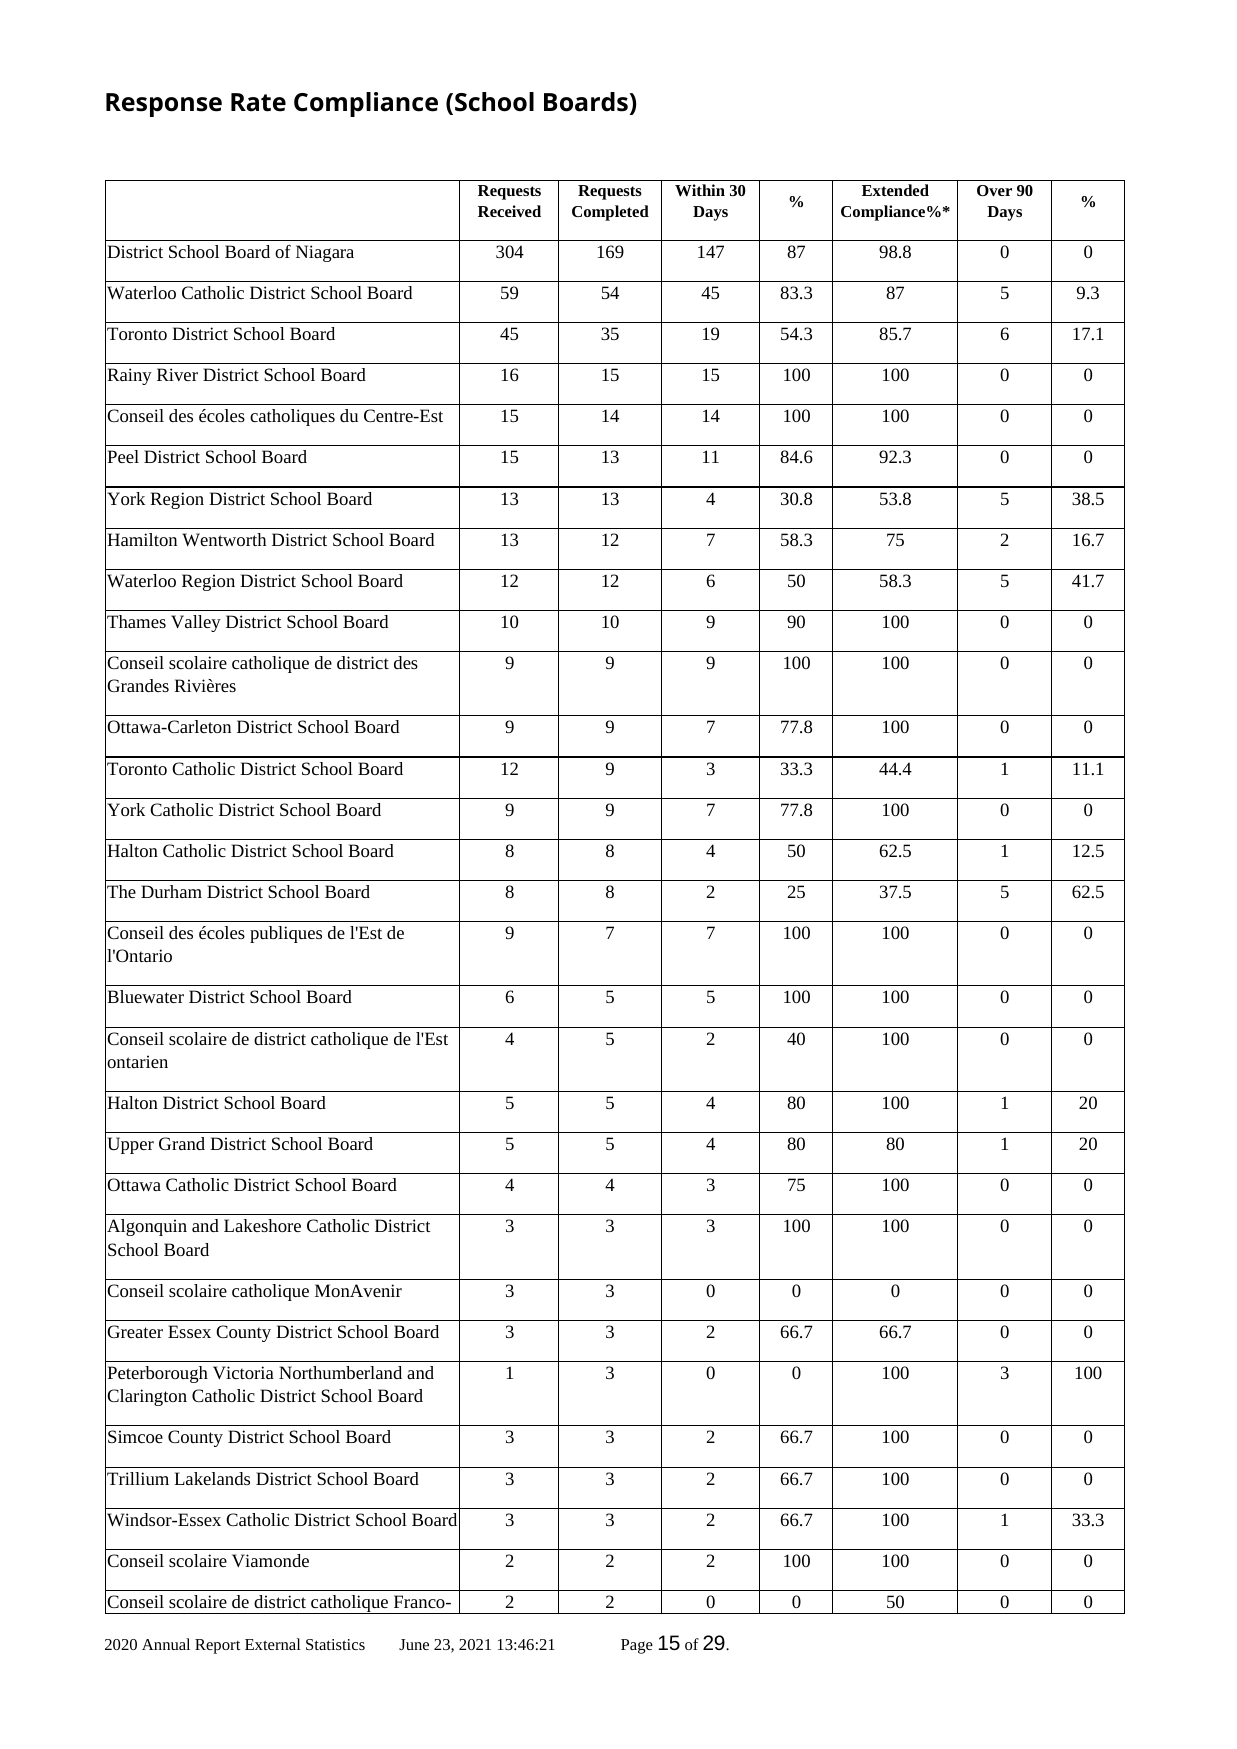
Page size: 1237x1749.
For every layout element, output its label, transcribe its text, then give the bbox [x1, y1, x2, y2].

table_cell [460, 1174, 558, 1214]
table_cell 0 [958, 241, 1051, 281]
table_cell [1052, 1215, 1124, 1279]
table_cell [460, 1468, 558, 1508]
table_cell 41.7 [1052, 570, 1124, 610]
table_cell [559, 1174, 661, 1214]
table_cell 90 [760, 611, 832, 651]
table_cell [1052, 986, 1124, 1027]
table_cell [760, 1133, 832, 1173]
table_cell District School Board of Niagara [106, 241, 459, 281]
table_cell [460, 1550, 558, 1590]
table_cell 9.3 [1052, 282, 1124, 322]
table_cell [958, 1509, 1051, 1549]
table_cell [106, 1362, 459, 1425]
table_cell 100 [833, 405, 957, 445]
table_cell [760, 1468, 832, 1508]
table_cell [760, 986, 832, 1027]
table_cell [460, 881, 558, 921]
table_cell 9 [559, 652, 661, 715]
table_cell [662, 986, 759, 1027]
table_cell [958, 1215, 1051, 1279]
table_cell Rainy River District School Board [106, 364, 459, 404]
table_cell 45 [460, 323, 558, 363]
table_cell 9 [460, 716, 558, 756]
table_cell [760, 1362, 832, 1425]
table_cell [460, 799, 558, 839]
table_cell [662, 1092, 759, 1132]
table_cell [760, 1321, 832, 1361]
table_cell 0 [1052, 405, 1124, 445]
table_cell 0 [958, 652, 1051, 715]
table_cell Conseil scolaire catholique de district des Grandes Rivières [106, 652, 459, 715]
table_cell 10 [460, 611, 558, 651]
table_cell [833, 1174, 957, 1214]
table_cell 0 [958, 446, 1051, 486]
table_cell 100 [833, 652, 957, 715]
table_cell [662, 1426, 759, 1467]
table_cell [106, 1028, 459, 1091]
table_cell 12 [559, 529, 661, 569]
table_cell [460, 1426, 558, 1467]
table_cell Hamilton Wentworth District School Board [106, 529, 459, 569]
table_cell 11 [662, 446, 759, 486]
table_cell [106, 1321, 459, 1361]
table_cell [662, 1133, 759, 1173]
table_cell 100 [833, 716, 957, 756]
table_header Extended Compliance%* [833, 181, 957, 239]
table_cell 38.5 [1052, 488, 1124, 527]
table_cell 9 [559, 716, 661, 756]
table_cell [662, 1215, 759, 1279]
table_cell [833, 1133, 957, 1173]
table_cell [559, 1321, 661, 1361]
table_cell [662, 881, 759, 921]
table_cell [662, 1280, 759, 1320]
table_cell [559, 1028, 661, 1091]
table_cell 16 [460, 364, 558, 404]
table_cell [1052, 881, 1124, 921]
table_header Requests Received [460, 181, 558, 239]
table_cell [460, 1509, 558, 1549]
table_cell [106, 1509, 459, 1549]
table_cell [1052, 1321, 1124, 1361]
table_cell 0 [1052, 652, 1124, 715]
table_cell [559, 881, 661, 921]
table_cell 100 [760, 364, 832, 404]
table_cell 33.3 [760, 758, 832, 798]
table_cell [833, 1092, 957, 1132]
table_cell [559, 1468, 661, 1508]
table_cell 100 [760, 652, 832, 715]
table_cell 169 [559, 241, 661, 281]
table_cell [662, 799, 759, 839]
table_cell 10 [559, 611, 661, 651]
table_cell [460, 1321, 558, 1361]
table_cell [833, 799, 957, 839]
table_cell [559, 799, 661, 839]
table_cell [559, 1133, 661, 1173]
table_cell 100 [833, 611, 957, 651]
table_cell 92.3 [833, 446, 957, 486]
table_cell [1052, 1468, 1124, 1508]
table_cell Toronto Catholic District School Board [106, 758, 459, 798]
table_cell 75 [833, 529, 957, 569]
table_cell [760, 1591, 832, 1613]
table_cell 9 [559, 758, 661, 798]
table_header Over 90 Days [958, 181, 1051, 239]
table_cell 30.8 [760, 488, 832, 527]
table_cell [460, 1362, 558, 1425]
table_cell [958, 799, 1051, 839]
table_cell 16.7 [1052, 529, 1124, 569]
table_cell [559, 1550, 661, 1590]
table_cell 59 [460, 282, 558, 322]
table_header % [1052, 181, 1124, 239]
table_cell 87 [833, 282, 957, 322]
table_header Requests Completed [559, 181, 661, 239]
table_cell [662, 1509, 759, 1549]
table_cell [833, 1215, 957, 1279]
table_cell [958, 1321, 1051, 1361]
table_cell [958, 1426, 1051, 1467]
table_cell 100 [760, 405, 832, 445]
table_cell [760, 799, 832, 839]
table_header Within 30 Days [662, 181, 759, 239]
table_cell 0 [958, 716, 1051, 756]
table_cell 50 [760, 570, 832, 610]
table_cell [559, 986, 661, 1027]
table_cell 7 [662, 529, 759, 569]
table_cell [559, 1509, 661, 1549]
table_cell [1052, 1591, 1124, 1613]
table_cell 0 [1052, 716, 1124, 756]
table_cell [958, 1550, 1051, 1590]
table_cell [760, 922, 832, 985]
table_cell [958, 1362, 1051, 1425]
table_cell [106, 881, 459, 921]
table_cell 5 [958, 570, 1051, 610]
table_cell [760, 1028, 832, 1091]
table_cell 15 [460, 446, 558, 486]
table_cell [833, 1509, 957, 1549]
table_cell 0 [1052, 364, 1124, 404]
table_cell 84.6 [760, 446, 832, 486]
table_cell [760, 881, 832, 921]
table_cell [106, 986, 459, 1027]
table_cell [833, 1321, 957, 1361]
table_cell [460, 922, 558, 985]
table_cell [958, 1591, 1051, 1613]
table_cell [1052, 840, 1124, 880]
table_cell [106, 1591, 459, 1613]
table_cell 53.8 [833, 488, 957, 527]
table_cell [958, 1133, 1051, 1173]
table_cell 77.8 [760, 716, 832, 756]
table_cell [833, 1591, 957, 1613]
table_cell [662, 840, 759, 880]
table_cell 12 [559, 570, 661, 610]
table_cell 5 [958, 488, 1051, 527]
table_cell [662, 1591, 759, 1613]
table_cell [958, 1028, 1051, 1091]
table_cell 83.3 [760, 282, 832, 322]
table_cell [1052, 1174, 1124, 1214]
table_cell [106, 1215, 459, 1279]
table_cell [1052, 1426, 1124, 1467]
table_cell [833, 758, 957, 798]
table_cell 35 [559, 323, 661, 363]
table_cell 15 [559, 364, 661, 404]
table_cell 14 [559, 405, 661, 445]
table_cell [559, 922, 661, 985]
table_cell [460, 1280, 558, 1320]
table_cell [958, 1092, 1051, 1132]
table_cell 7 [662, 716, 759, 756]
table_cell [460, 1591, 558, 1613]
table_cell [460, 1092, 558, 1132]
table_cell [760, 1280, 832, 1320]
table_cell Thames Valley District School Board [106, 611, 459, 651]
table_cell 98.8 [833, 241, 957, 281]
table_cell 54 [559, 282, 661, 322]
table_cell 304 [460, 241, 558, 281]
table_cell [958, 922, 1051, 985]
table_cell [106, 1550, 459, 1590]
table_cell Ottawa-Carleton District School Board [106, 716, 459, 756]
table_cell Peel District School Board [106, 446, 459, 486]
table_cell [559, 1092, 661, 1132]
table_cell 4 [662, 488, 759, 527]
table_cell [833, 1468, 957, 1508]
table_cell 85.7 [833, 323, 957, 363]
table_cell 2 [958, 529, 1051, 569]
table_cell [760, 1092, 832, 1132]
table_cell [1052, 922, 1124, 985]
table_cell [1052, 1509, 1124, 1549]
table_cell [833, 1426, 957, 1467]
table_cell 9 [662, 652, 759, 715]
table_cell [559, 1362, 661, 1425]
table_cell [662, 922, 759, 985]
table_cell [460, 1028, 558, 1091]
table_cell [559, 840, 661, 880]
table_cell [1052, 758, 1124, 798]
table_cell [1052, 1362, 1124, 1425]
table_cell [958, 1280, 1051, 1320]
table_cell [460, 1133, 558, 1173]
table_cell 9 [662, 611, 759, 651]
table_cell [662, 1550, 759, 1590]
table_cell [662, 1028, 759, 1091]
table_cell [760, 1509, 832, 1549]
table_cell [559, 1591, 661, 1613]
table_cell 6 [958, 323, 1051, 363]
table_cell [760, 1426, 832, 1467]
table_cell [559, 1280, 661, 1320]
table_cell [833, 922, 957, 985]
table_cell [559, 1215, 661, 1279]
table_cell 58.3 [833, 570, 957, 610]
table_cell 6 [662, 570, 759, 610]
table_cell Toronto District School Board [106, 323, 459, 363]
table_cell 147 [662, 241, 759, 281]
table_cell Waterloo Catholic District School Board [106, 282, 459, 322]
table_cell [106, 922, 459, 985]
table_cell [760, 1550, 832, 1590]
table_cell 0 [1052, 446, 1124, 486]
table_cell 13 [559, 446, 661, 486]
table_cell 15 [662, 364, 759, 404]
table_cell 15 [460, 405, 558, 445]
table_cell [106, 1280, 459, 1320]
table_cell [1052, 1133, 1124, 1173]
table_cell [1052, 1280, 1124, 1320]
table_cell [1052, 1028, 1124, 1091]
table_cell 12 [460, 758, 558, 798]
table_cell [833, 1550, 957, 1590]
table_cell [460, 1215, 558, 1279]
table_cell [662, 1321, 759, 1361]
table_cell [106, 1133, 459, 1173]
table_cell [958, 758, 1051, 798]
table_cell 87 [760, 241, 832, 281]
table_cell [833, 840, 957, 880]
table_header [106, 181, 459, 239]
table_cell 0 [1052, 241, 1124, 281]
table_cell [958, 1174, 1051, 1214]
table_cell 3 [662, 758, 759, 798]
table_cell 0 [958, 364, 1051, 404]
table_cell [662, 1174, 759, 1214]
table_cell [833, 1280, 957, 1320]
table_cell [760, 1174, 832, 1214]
table_cell 13 [460, 488, 558, 527]
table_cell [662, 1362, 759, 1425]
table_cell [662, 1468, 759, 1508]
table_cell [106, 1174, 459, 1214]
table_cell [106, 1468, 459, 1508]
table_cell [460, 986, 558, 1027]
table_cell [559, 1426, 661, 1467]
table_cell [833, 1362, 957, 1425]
table_cell 45 [662, 282, 759, 322]
table_cell 19 [662, 323, 759, 363]
table_cell 54.3 [760, 323, 832, 363]
table_cell 100 [833, 364, 957, 404]
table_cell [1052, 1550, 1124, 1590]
table_cell 5 [958, 282, 1051, 322]
table_cell 0 [958, 611, 1051, 651]
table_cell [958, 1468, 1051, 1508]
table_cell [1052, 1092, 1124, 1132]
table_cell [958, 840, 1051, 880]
table_cell 9 [460, 652, 558, 715]
table_cell 17.1 [1052, 323, 1124, 363]
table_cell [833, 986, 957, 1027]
table_cell Waterloo Region District School Board [106, 570, 459, 610]
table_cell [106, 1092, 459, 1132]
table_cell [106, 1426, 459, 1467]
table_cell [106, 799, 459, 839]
table_cell Conseil des écoles catholiques du Centre-Est [106, 405, 459, 445]
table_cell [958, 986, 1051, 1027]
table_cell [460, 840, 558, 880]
table_cell 0 [1052, 611, 1124, 651]
table_cell 58.3 [760, 529, 832, 569]
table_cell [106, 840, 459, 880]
table_cell 13 [460, 529, 558, 569]
text Response Rate Compliance (School Boards) [104, 84, 1132, 118]
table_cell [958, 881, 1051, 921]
table_cell York Region District School Board [106, 488, 459, 527]
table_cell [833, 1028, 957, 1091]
table_header % [760, 181, 832, 239]
table_cell 13 [559, 488, 661, 527]
table_cell 14 [662, 405, 759, 445]
table_cell 0 [958, 405, 1051, 445]
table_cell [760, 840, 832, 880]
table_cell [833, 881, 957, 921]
table_cell 12 [460, 570, 558, 610]
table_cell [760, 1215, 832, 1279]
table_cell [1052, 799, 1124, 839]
